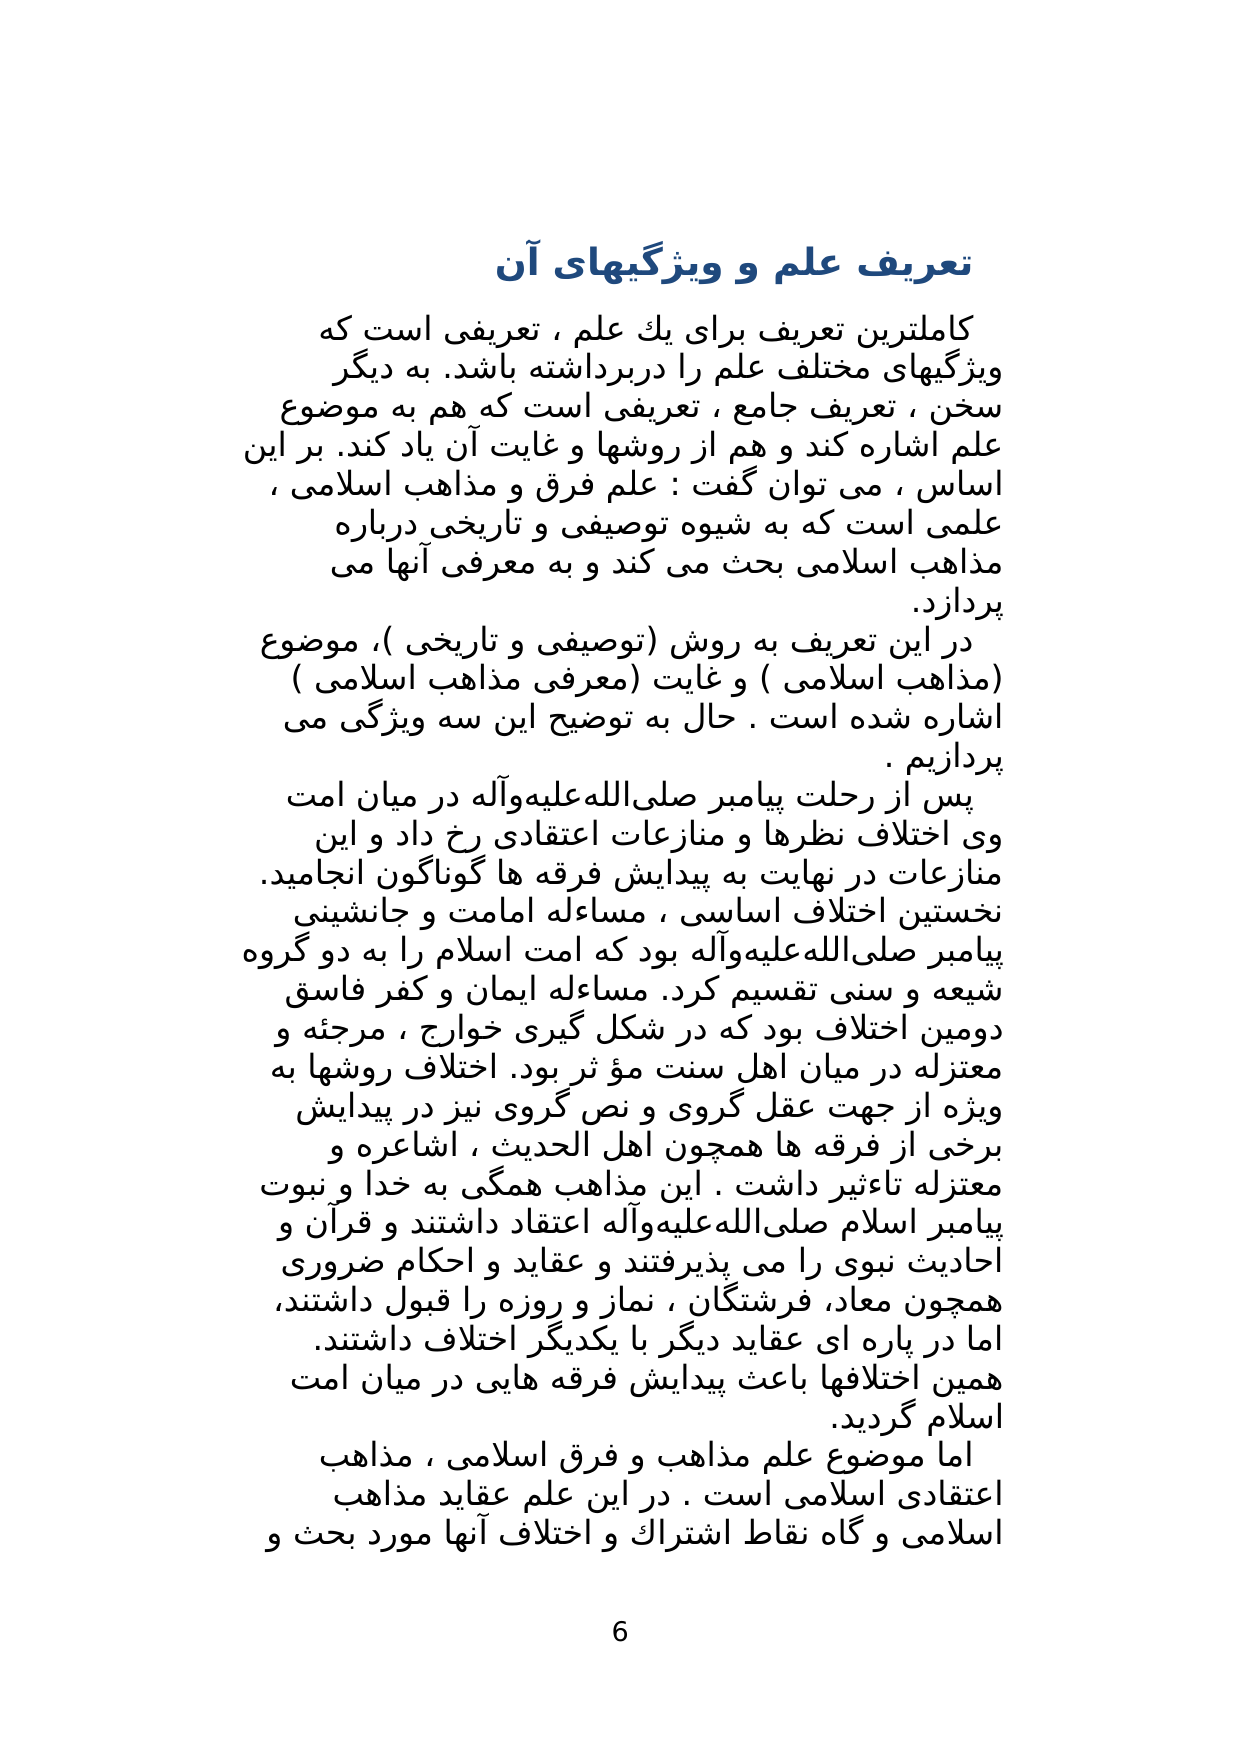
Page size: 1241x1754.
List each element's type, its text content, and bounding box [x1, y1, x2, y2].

subtitle تعريف علم و ويژگيهاى آن [236, 241, 1004, 284]
text در اين تعريف به روش (توصيفى و تاريخى )، موضوع (مذاهب اسلامى ) و غايت (معرفى مذاهب اسلامى ) اشاره شده است . حال به توضيح اين سه ويژگى مى پردازيم . [236, 620, 1004, 775]
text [236, 1436, 1004, 1552]
text پس از رحلت پيامبر صلى‌الله‌عليه‌وآله در ميان امت وى اختلاف نظرها و منازعات اعتقادى رخ داد و اين منازعات در نهايت به پيدايش فرقه ها گوناگون انجاميد. نخستين اختلاف اساسى ، مساءله امامت و جانشينى پيامبر صلى‌الله‌عليه‌وآله بود كه امت اسلام را به دو گروه شيعه و سنى تقسيم كرد. مساءله ايمان و كفر فاسق دومين اختلاف بود كه در شكل گيرى خوارج ، مرجئه و معتزله در ميان اهل سنت مؤ ثر بود. اختلاف روشها به ويژه از جهت عقل گروى و نص گروى نيز در پيدايش برخى از فرقه ها همچون اهل الحديث ، اشاعره و معتزله تاءثير داشت . اين مذاهب همگى به خدا و نبوت پيامبر اسلام صلى‌الله‌عليه‌وآله اعتقاد داشتند و قرآن و احاديث نبوى را مى پذيرفتند و عقايد و احكام ضرورى همچون معاد، فرشتگان ، نماز و روزه را قبول داشتند، اما در پاره اى عقايد ديگر با يكديگر اختلاف داشتند. همين اختلافها باعث پيدايش فرقه هايى در ميان امت اسلام گرديد. [236, 775, 1004, 1436]
text كاملترين تعريف براى يك علم ، تعريفى است كه ويژگيهاى مختلف علم را دربرداشته باشد. به ديگر سخن ، تعريف جامع ، تعريفى است كه هم به موضوع علم اشاره كند و هم از روشها و غايت آن ياد كند. بر اين اساس ، مى توان گفت : علم فرق و مذاهب اسلامى ، علمى است كه به شيوه توصيفى و تاريخى درباره مذاهب اسلامى بحث مى كند و به معرفى آنها مى پردازد. [236, 309, 1004, 620]
